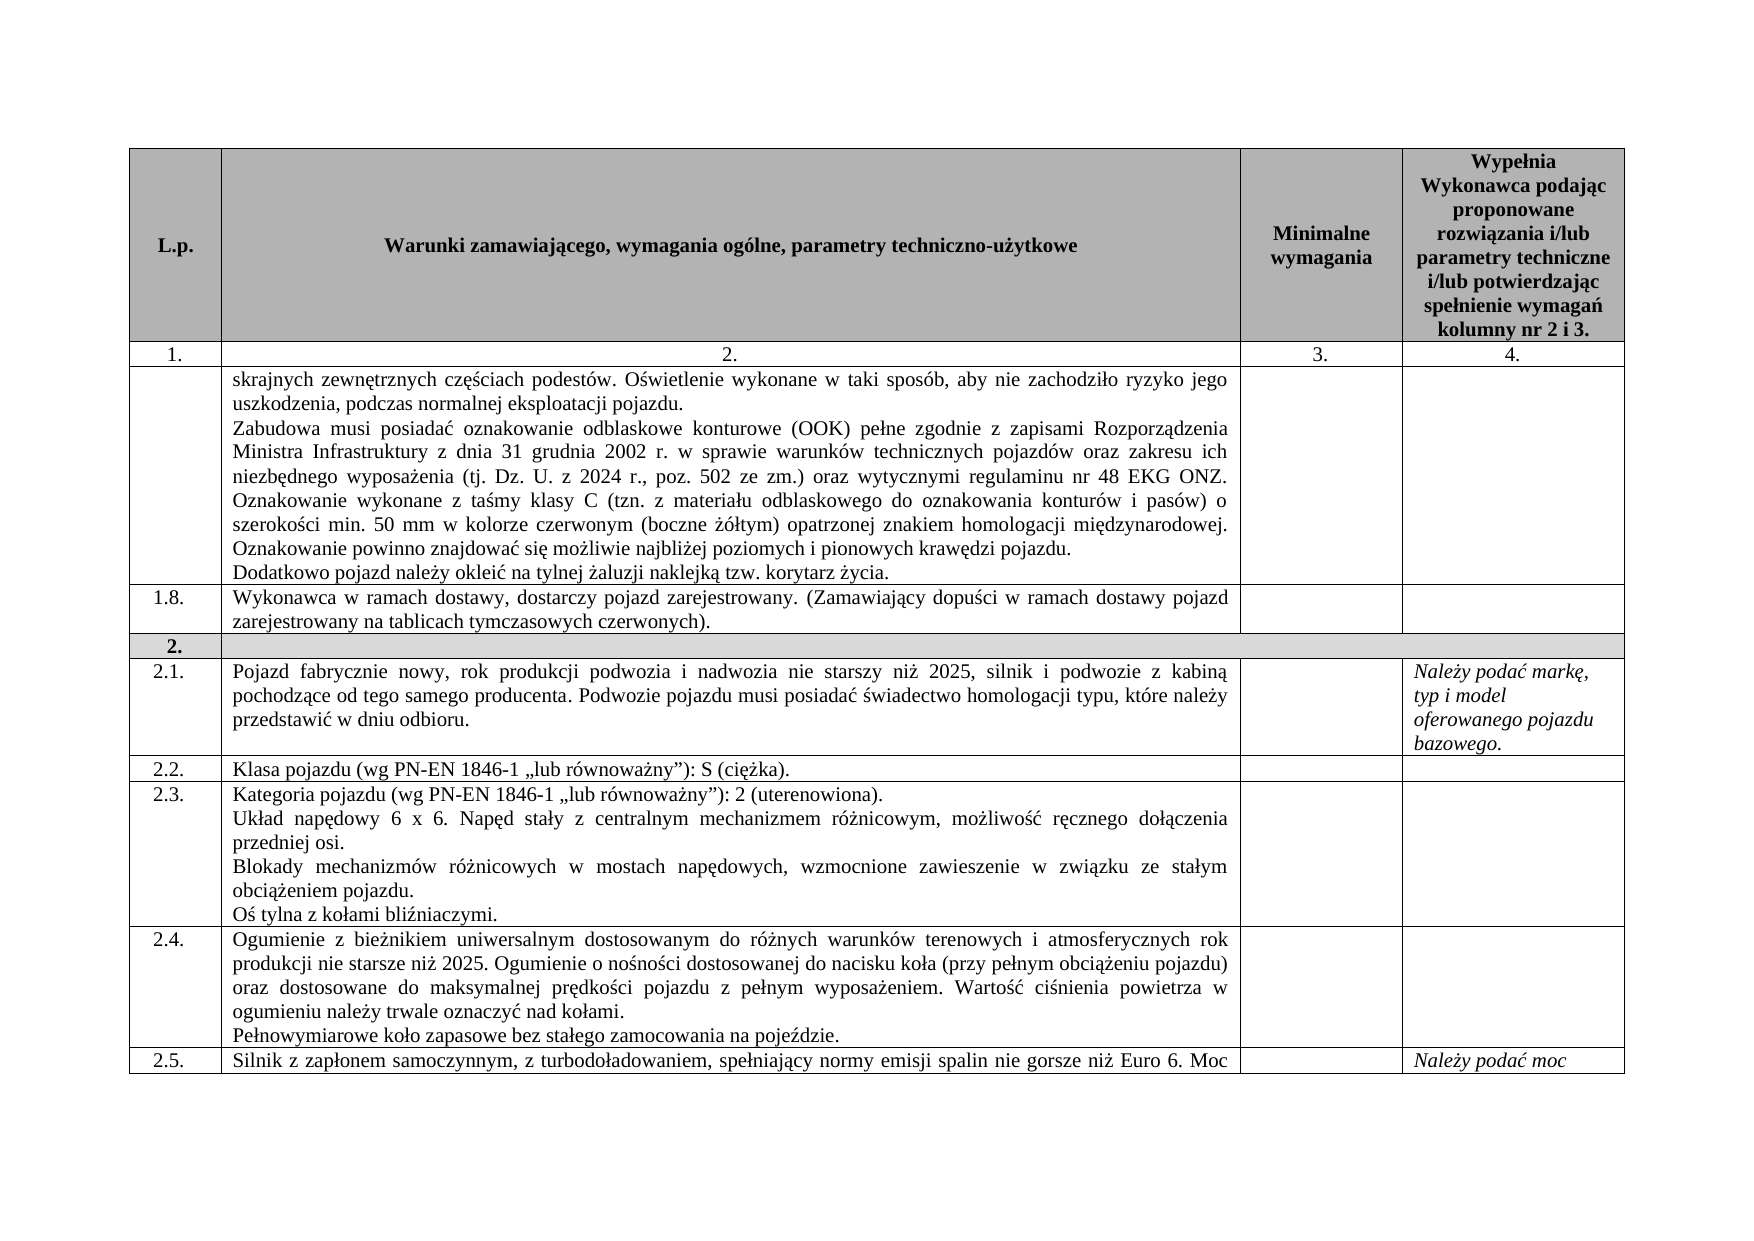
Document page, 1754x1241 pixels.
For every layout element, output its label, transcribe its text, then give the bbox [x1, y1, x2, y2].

table_cell [1403, 782, 1624, 926]
table_cell [130, 659, 221, 755]
table_cell Pojazd fabrycznie nowy, rok produkcji podwozia i nadwozia nie starszy niż 2025, silnik i podwozie z kabiną pochodzące od tego samego producenta. Podwozie pojazdu musi posiadać świadectwo homologacji typu, które należy przedstawić w dniu odbioru. [222, 659, 1240, 755]
table_cell [1241, 367, 1402, 584]
table_cell [1403, 756, 1624, 781]
table_cell [130, 342, 221, 366]
table_cell [130, 927, 221, 1047]
table_cell [1403, 927, 1624, 1047]
table_cell Ogumienie z bieżnikiem uniwersalnym dostosowanym do różnych warunków terenowych i atmosferycznych rok produkcji nie starsze niż 2025. Ogumienie o nośności dostosowanej do nacisku koła (przy pełnym obciążeniu pojazdu) oraz dostosowane do maksymalnej prędkości pojazdu z pełnym wyposażeniem. Wartość ciśnienia powietrza w ogumieniu należy trwale oznaczyć nad kołami. Pełnowymiarowe koło zapasowe bez stałego zamocowania na pojeździe. [222, 927, 1240, 1047]
table_cell [130, 756, 221, 781]
table_cell Wykonawca w ramach dostawy, dostarczy pojazd zarejestrowany. (Zamawiający dopuści w ramach dostawy pojazd zarejestrowany na tablicach tymczasowych czerwonych). [222, 585, 1240, 633]
table_cell [1241, 342, 1402, 366]
table_header L.p. [130, 149, 221, 341]
table_cell [130, 367, 221, 584]
table_cell [222, 342, 1240, 366]
table_cell [1241, 782, 1402, 926]
table_cell [130, 634, 221, 658]
table_header Minimalne wymagania [1241, 149, 1402, 341]
table_cell Należy podać moc znamionową silnika. [1403, 1048, 1624, 1072]
table_cell [1241, 659, 1402, 755]
table_cell [1403, 585, 1624, 633]
table_cell [130, 782, 221, 926]
table_cell [130, 1048, 221, 1072]
table_cell [222, 634, 1624, 658]
table_header Wypełnia Wykonawca podając proponowane rozwiązania i/lub parametry techniczne i/lub potwierdzając spełnienie wymagań kolumny nr 2 i 3. [1403, 149, 1624, 341]
table_cell Klasa pojazdu (wg PN-EN 1846-1 „lub równoważny”): S (ciężka). [222, 756, 1240, 781]
table_cell Należy podać markę, typ i model oferowanego pojazdu bazowego. [1403, 659, 1624, 755]
table_cell [1241, 756, 1402, 781]
table_cell [1403, 342, 1624, 366]
table_header Warunki zamawiającego, wymagania ogólne, parametry techniczno-użytkowe [222, 149, 1240, 341]
table_cell [1241, 1048, 1402, 1072]
table_cell [1241, 927, 1402, 1047]
table_cell [1403, 367, 1624, 584]
table_cell [1241, 585, 1402, 633]
table_cell [130, 585, 221, 633]
table_cell Kategoria pojazdu (wg PN-EN 1846-1 „lub równoważny”): 2 (uterenowiona). Układ napędowy 6 x 6. Napęd stały z centralnym mechanizmem różnicowym, możliwość ręcznego dołączenia przedniej osi. Blokady mechanizmów różnicowych w mostach napędowych, wzmocnione zawieszenie w związku ze stałym obciążeniem pojazdu. Oś tylna z kołami bliźniaczymi. [222, 782, 1240, 926]
